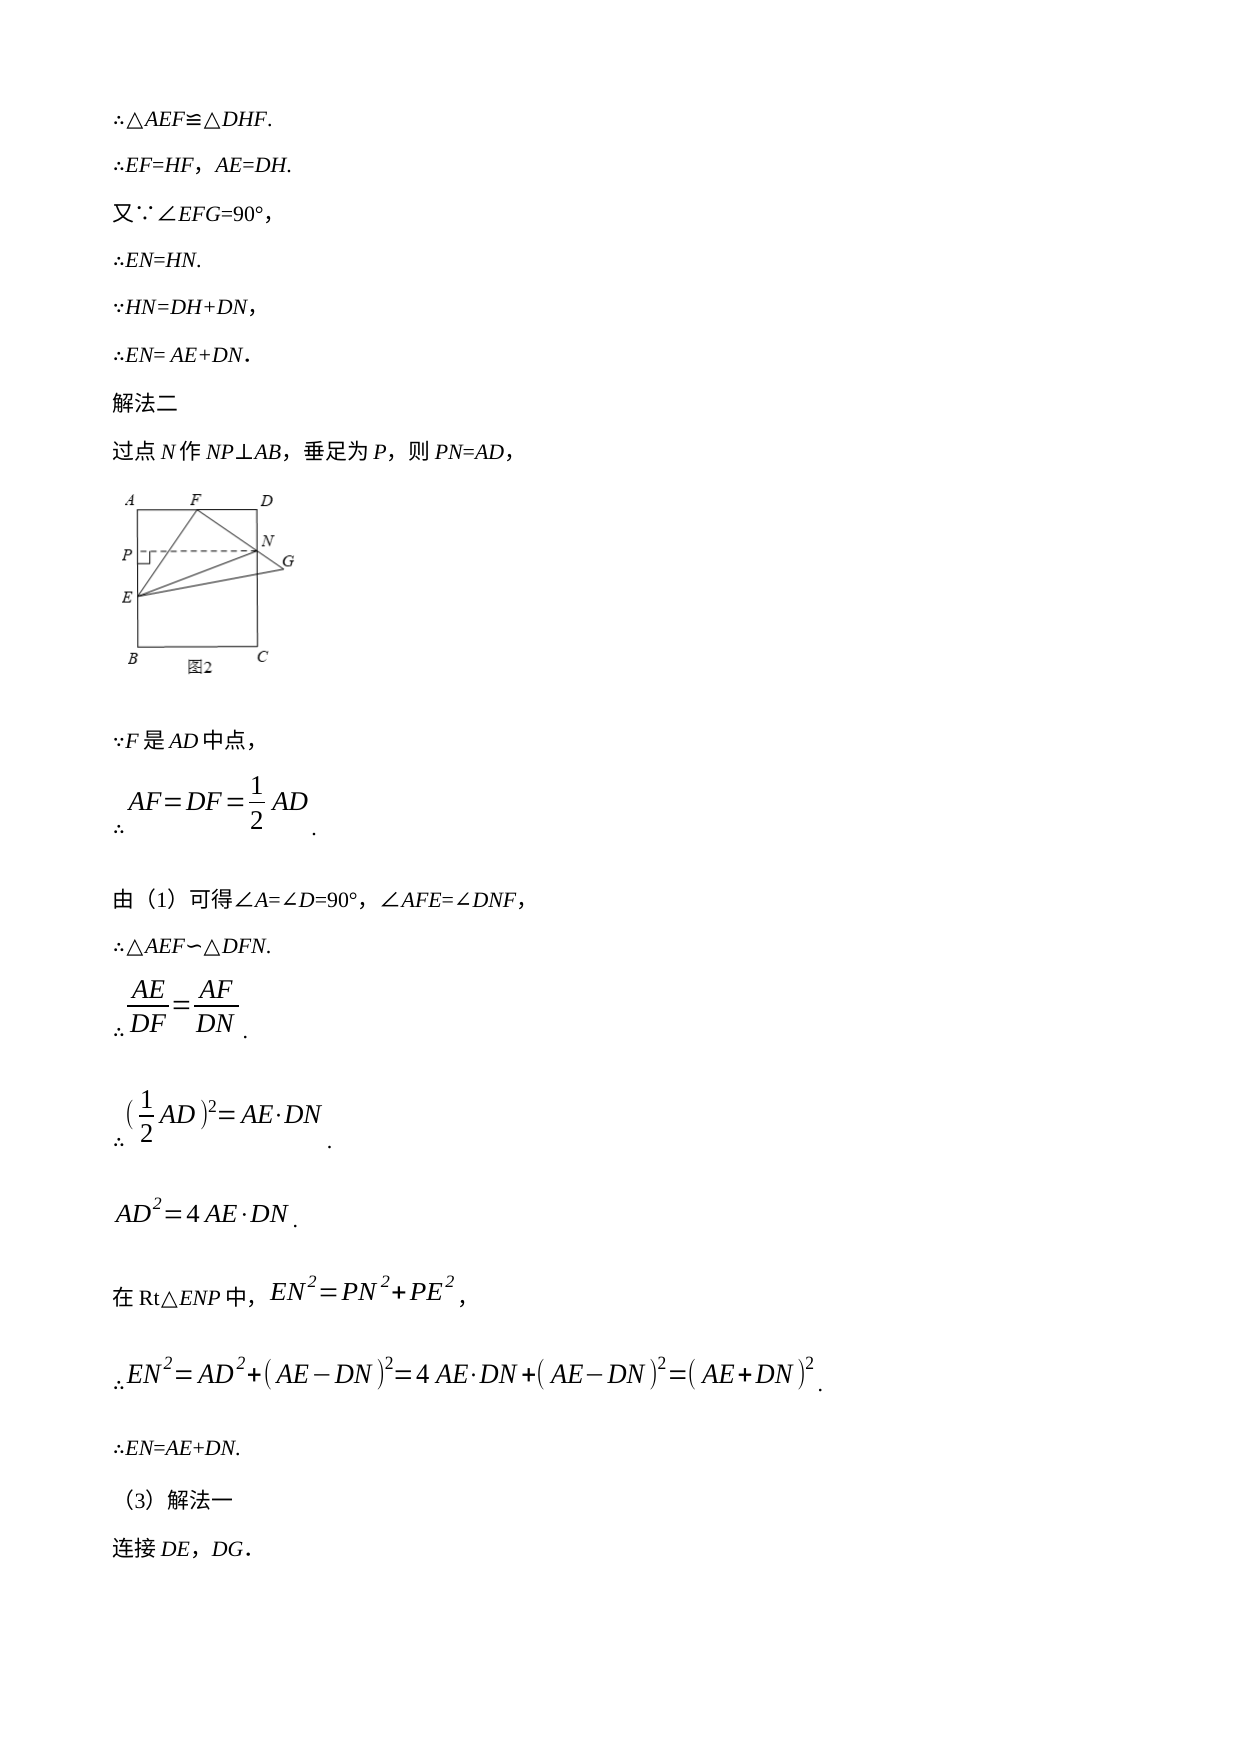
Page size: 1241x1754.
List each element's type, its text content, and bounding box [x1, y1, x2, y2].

text ∵F是AD中点， [112, 723, 1128, 755]
text ∴EN= AE+DN． [112, 337, 1128, 369]
text 过点N作NP⊥AB，垂足为P，则PN=AD， [112, 434, 1128, 466]
text ∴EF=HF，AE=DH. [112, 147, 1128, 179]
text ∴. [112, 975, 1128, 1072]
text 解法二 [112, 385, 1128, 418]
text ∴. [112, 771, 1128, 869]
text ∴EN=HN. [112, 244, 1128, 276]
text ∴EN=AE+DN. [112, 1431, 1128, 1463]
text （3）解法一 [112, 1483, 1128, 1515]
text 由（1）可得∠A=∠D=90°，∠AFE=∠DNF， [112, 881, 1128, 914]
text ∴△AEF∽△DFN. [112, 930, 1128, 962]
text ∴. [112, 1085, 1128, 1182]
text 在Rt△ENP中，， [112, 1273, 1128, 1338]
text 连接DE，DG． [112, 1531, 1128, 1563]
text ∴△AEF≌△DHF. [112, 102, 1128, 134]
text 又∵∠EFG=90°， [112, 195, 1128, 228]
text ∵HN=DH+DN， [112, 289, 1128, 321]
text . [112, 1195, 1128, 1260]
text ∴. [112, 1353, 1128, 1418]
picture [112, 482, 307, 687]
